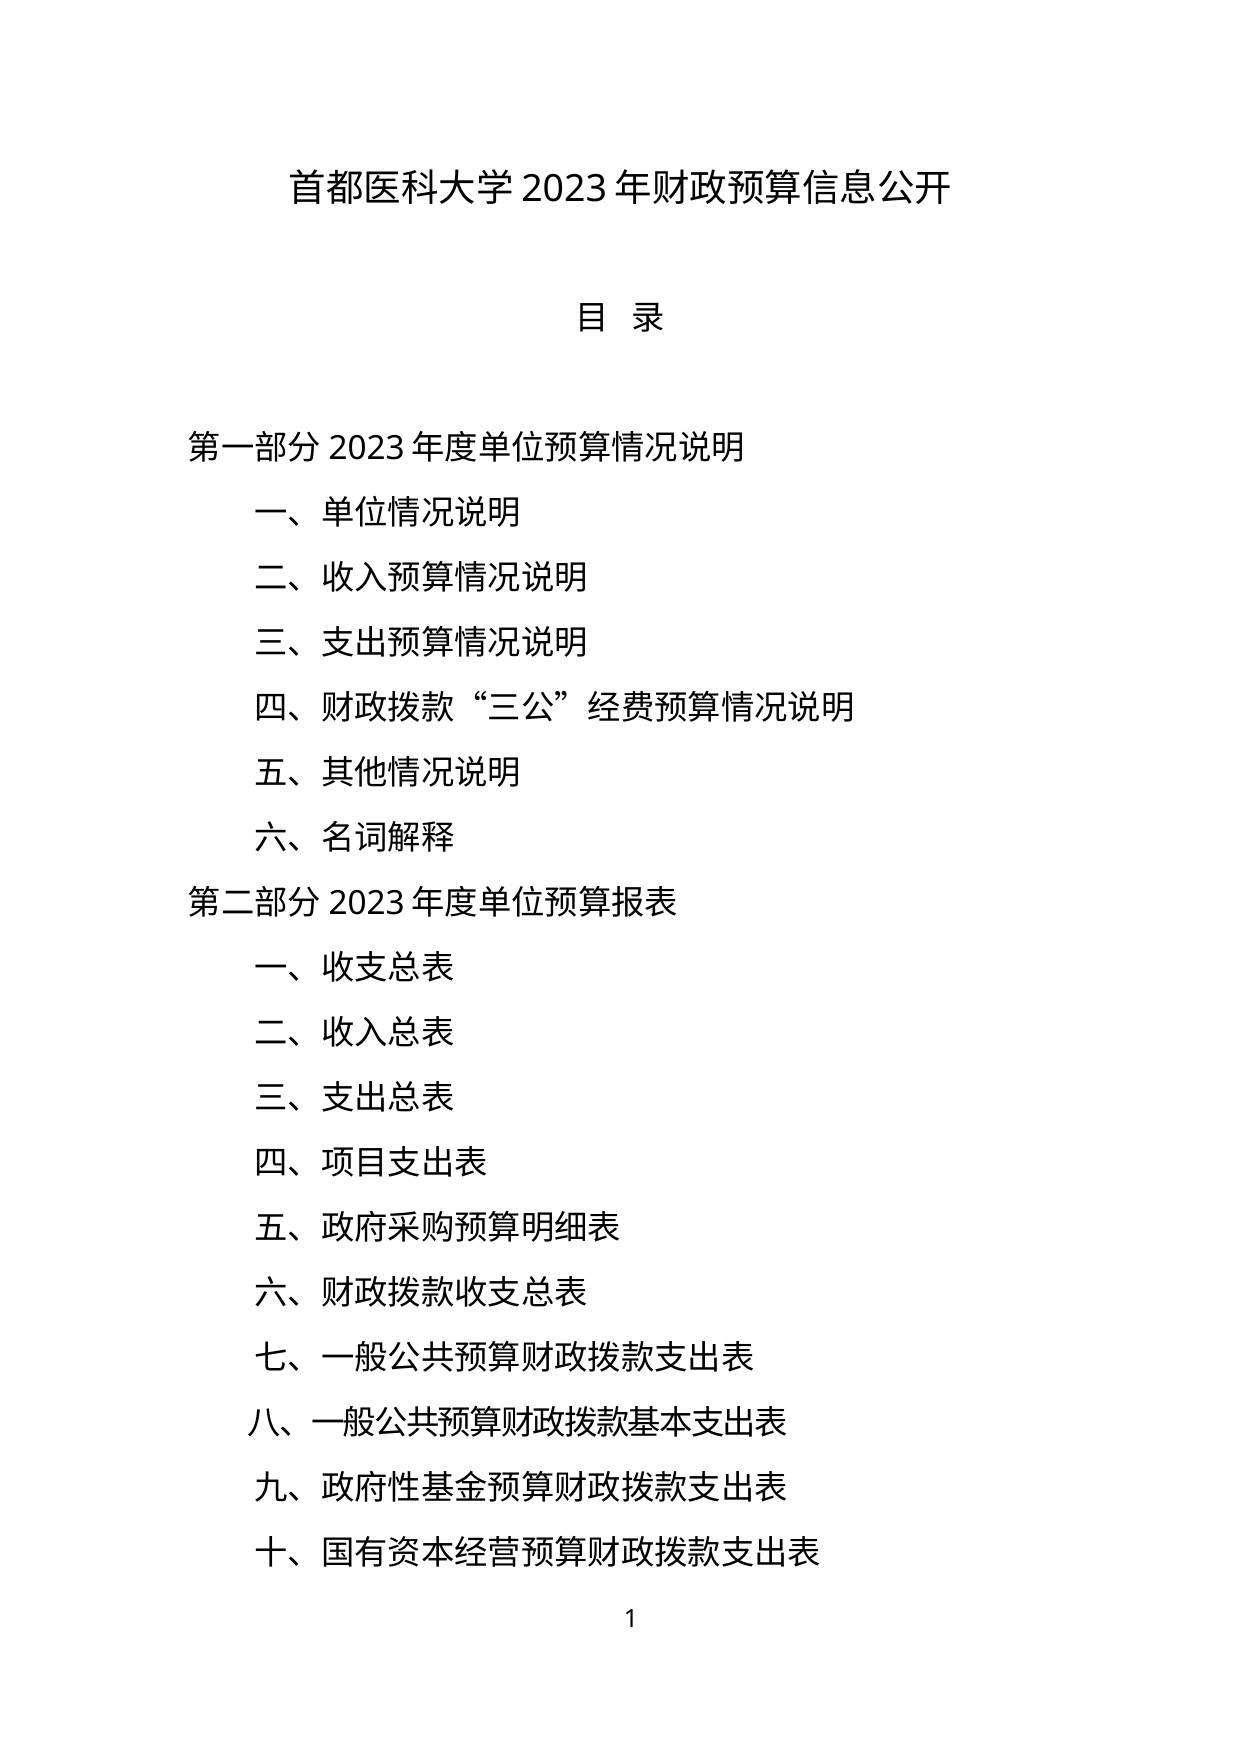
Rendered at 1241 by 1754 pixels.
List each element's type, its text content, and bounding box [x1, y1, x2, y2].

text 二、收入总表 [187, 998, 1053, 1063]
text 七、一般公共预算财政拨款支出表 [187, 1323, 1053, 1388]
text 一、单位情况说明 [187, 478, 1053, 543]
text 首都医科大学2023年财政预算信息公开 [187, 153, 1053, 218]
text 五、其他情况说明 [187, 738, 1053, 803]
text 五、政府采购预算明细表 [187, 1193, 1053, 1258]
text 三、支出总表 [187, 1063, 1053, 1128]
text 八、一般公共预算财政拨款基本支出表 [187, 1388, 1053, 1453]
text 第一部分 2023年度单位预算情况说明 [187, 413, 1053, 478]
text 十、国有资本经营预算财政拨款支出表 [187, 1518, 1053, 1583]
text 三、支出预算情况说明 [187, 608, 1053, 673]
text 四、项目支出表 [187, 1128, 1053, 1193]
text 目 录 [187, 283, 1053, 348]
text 四、财政拨款“三公”经费预算情况说明 [187, 673, 1053, 738]
text 九、政府性基金预算财政拨款支出表 [187, 1453, 1053, 1518]
text 一、收支总表 [187, 933, 1053, 998]
text 六、名词解释 [187, 803, 1053, 868]
text 二、收入预算情况说明 [187, 543, 1053, 608]
text 六、财政拨款收支总表 [187, 1258, 1053, 1323]
text 第二部分 2023年度单位预算报表 [187, 868, 1053, 933]
